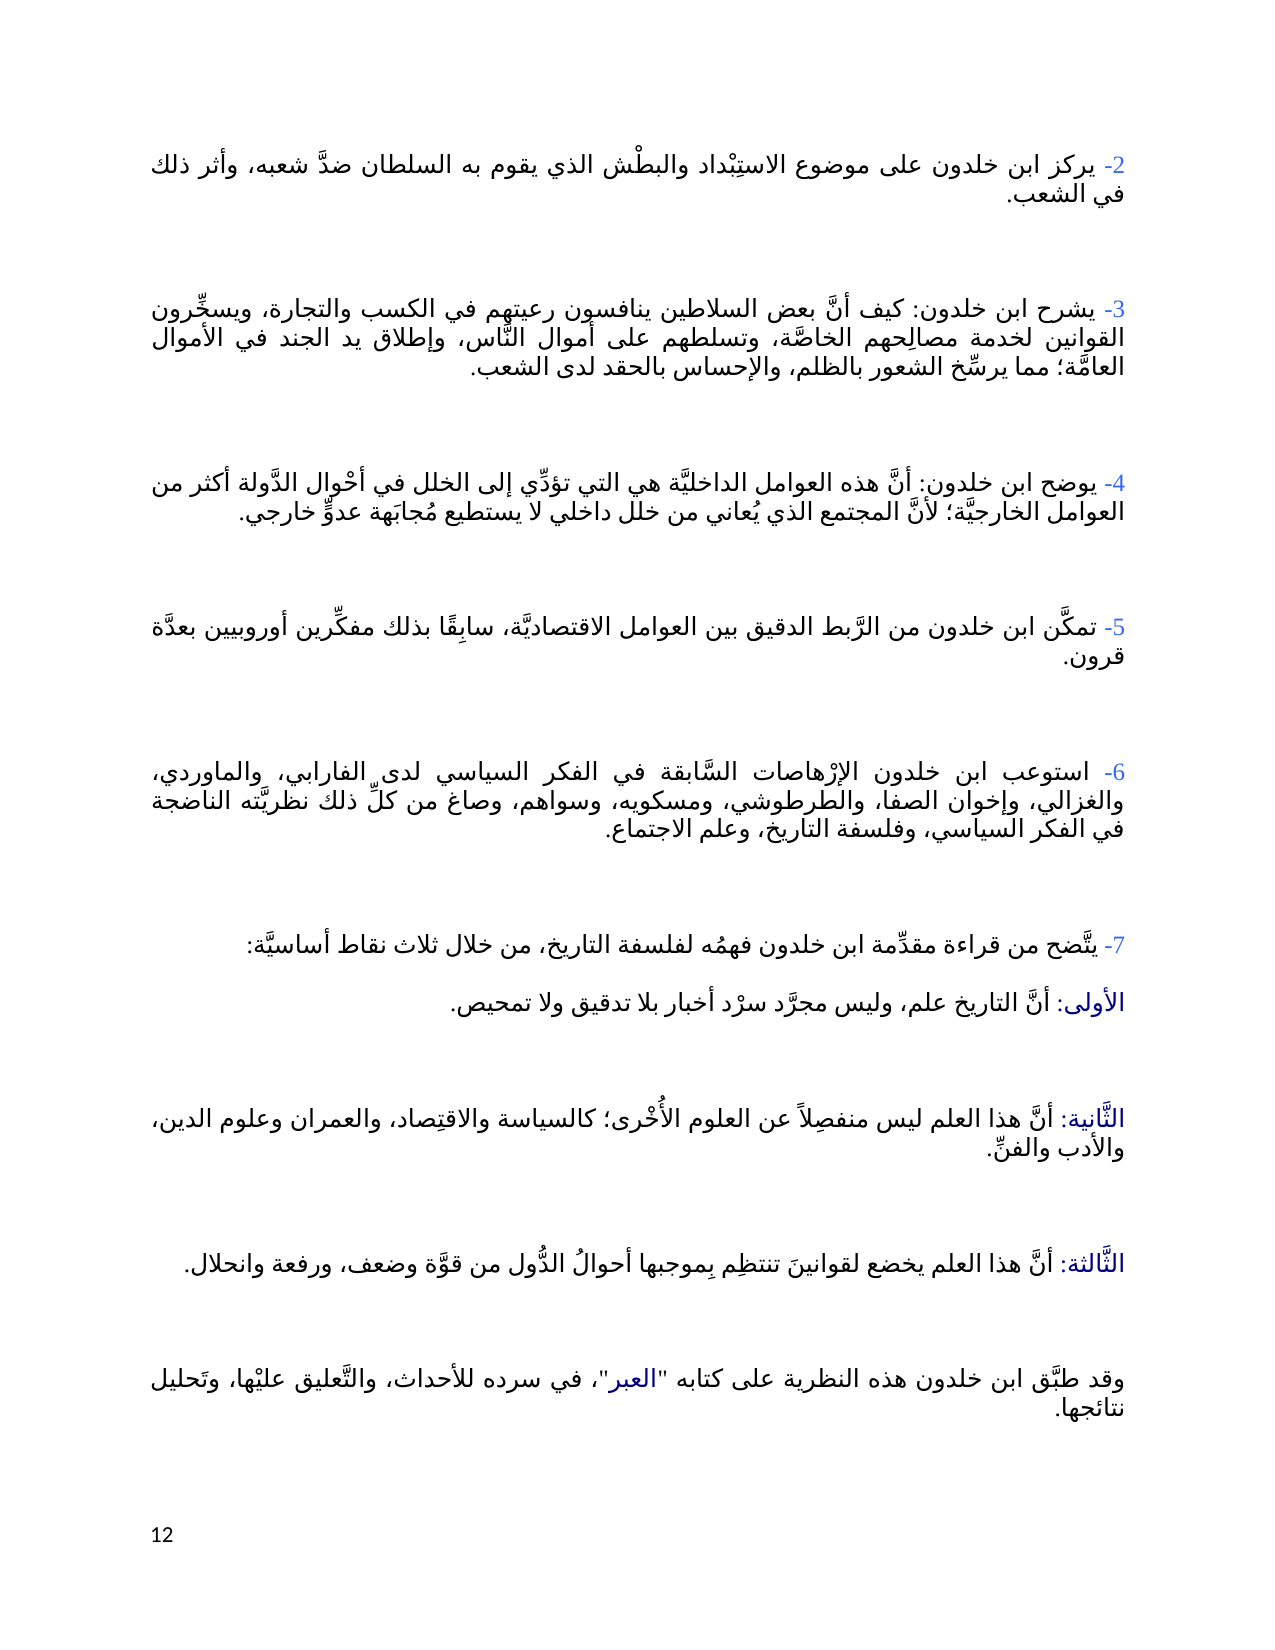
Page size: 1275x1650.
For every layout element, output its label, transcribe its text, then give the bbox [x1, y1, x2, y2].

text 6- استوعب ابن خلدون الإرْهاصات السَّابقة في الفكر السياسي لدى الفارابي، والماوردي، والغزالي، وإخوان الصفا، والطرطوشي، ومسكويه، وسواهم، وصاغ من كلِّ ذلك نظريَّته الناضجة في الفكر السياسي، وفلسفة التاريخ، وعلم الاجتماع. [150, 757, 1125, 843]
text الثَّانية: أنَّ هذا العلم ليس منفصِلاً عن العلوم الأُخْرى؛ كالسياسة والاقتِصاد، والعمران وعلوم الدين، والأدب والفنِّ. [150, 1104, 1125, 1162]
text 5- تمكَّن ابن خلدون من الرَّبط الدقيق بين العوامل الاقتصاديَّة، سابِقًا بذلك مفكِّرين أوروبيين بعدَّة قرون. [150, 612, 1125, 670]
text الثَّالثة: أنَّ هذا العلم يخضع لقوانينَ تنتظِم بِموجبها أحوالُ الدُّول من قوَّة وضعف، ورفعة وانحلال. [150, 1249, 1125, 1277]
text 3- يشرح ابن خلدون: كيف أنَّ بعض السلاطين ينافسون رعيتهم في الكسب والتجارة، ويسخِّرون القوانين لخدمة مصالِحهم الخاصَّة، وتسلطهم على أموال النَّاس، وإطلاق يد الجند في الأموال العامَّة؛ مما يرسِّخ الشعور بالظلم، والإحساس بالحقد لدى الشعب. [150, 294, 1125, 381]
text 7- يتَّضح من قراءة مقدِّمة ابن خلدون فهمُه لفلسفة التاريخ، من خلال ثلاث نقاط أساسيَّة: [150, 930, 1125, 959]
text 2- يركز ابن خلدون على موضوع الاستِبْداد والبطْش الذي يقوم به السلطان ضدَّ شعبه، وأثر ذلك في الشعب. [150, 150, 1125, 207]
text 4- يوضح ابن خلدون: أنَّ هذه العوامل الداخليَّة هي التي تؤدِّي إلى الخلل في أحْوال الدَّولة أكثر من العوامل الخارجيَّة؛ لأنَّ المجتمع الذي يُعاني من خلل داخلي لا يستطيع مُجابَهة عدوٍّ خارجي. [150, 468, 1125, 525]
text الأولى: أنَّ التاريخ علم، وليس مجرَّد سرْد أخبار بلا تدقيق ولا تمحيص. [150, 988, 1125, 1017]
text وقد طبَّق ابن خلدون هذه النظرية على كتابه "العبر"، في سرده للأحداث، والتَّعليق عليْها، وتَحليل نتائجها. [150, 1364, 1125, 1422]
